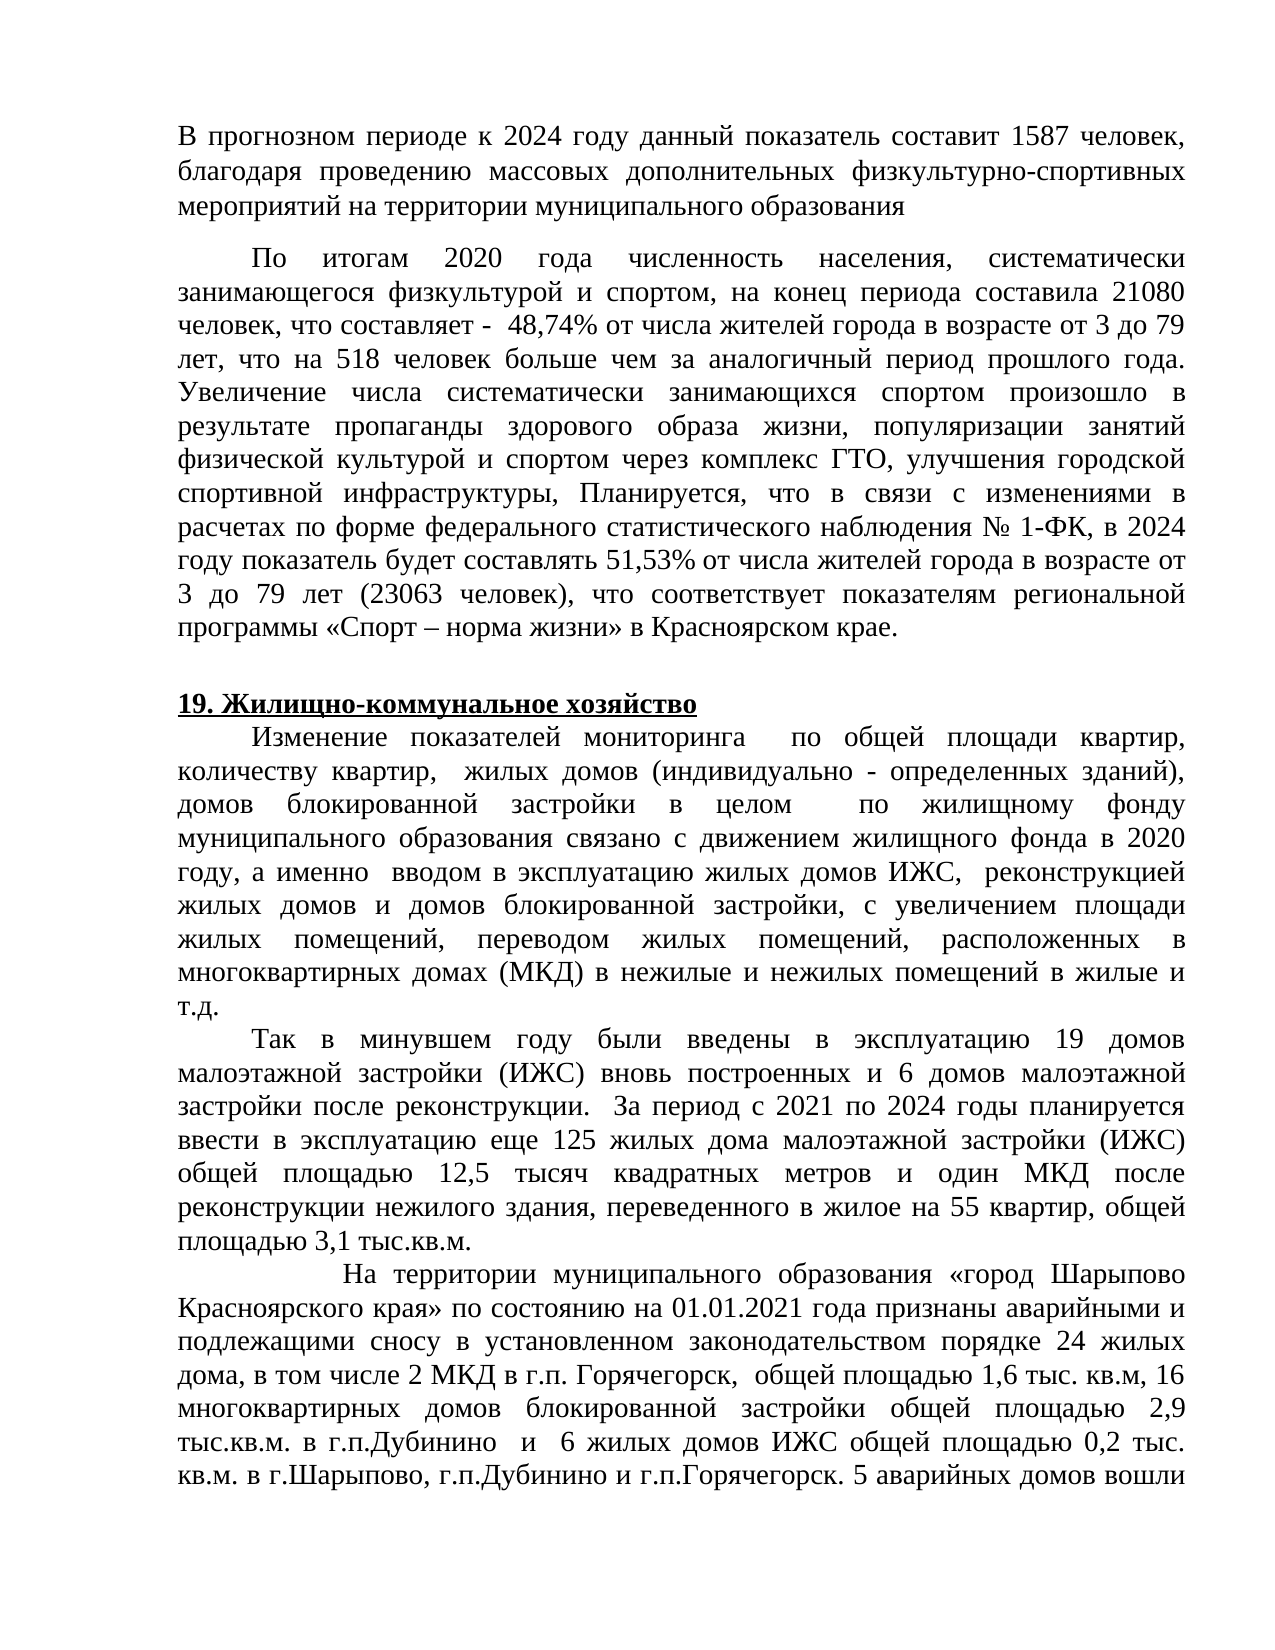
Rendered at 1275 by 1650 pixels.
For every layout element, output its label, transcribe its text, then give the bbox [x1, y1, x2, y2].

text Изменение показателей мониторинга по общей площади квартир, количеству квартир, жилых домов (индивидуально - определенных зданий), домов блокированной застройки в целом по жилищному фонду муниципального образования связано с движением жилищного фонда в 2020 году, а именно вводом в эксплуатацию жилых домов ИЖС, реконструкцией жилых домов и домов блокированной застройки, с увеличением площади жилых помещений, переводом жилых помещений, расположенных в многоквартирных домах (МКД) в нежилые и нежилых помещений в жилые и т.д. [177, 719, 1186, 1021]
text Так в минувшем году были введены в эксплуатацию 19 домов малоэтажной застройки (ИЖС) вновь построенных и 6 домов малоэтажной застройки после реконструкции. За период с 2021 по 2024 годы планируется ввести в эксплуатацию еще 125 жилых дома малоэтажной застройки (ИЖС) общей площадью 12,5 тысяч квадратных метров и один МКД после реконструкции нежилого здания, переведенного в жилое на 55 квартир, общей площадью 3,1 тыс.кв.м. [177, 1021, 1186, 1256]
text 19. Жилищно-коммунальное хозяйство [177, 686, 1186, 719]
text По итогам 2020 года численность населения, систематически занимающегося физкультурой и спортом, на конец периода составила 21080 человек, что составляет - 48,74% от числа жителей города в возрасте от 3 до 79 лет, что на 518 человек больше чем за аналогичный период прошлого года. Увеличение числа систематически занимающихся спортом произошло в результате пропаганды здорового образа жизни, популяризации занятий физической культурой и спортом через комплекс ГТО, улучшения городской спортивной инфраструктуры, Планируется, что в связи с изменениями в расчетах по форме федерального статистического наблюдения № 1-ФК, в 2024 году показатель будет составлять 51,53% от числа жителей города в возрасте от 3 до 79 лет (23063 человек), что соответствует показателям региональной программы «Спорт – норма жизни» в Красноярском крае. [177, 240, 1186, 643]
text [177, 118, 1186, 222]
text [177, 1256, 1186, 1491]
